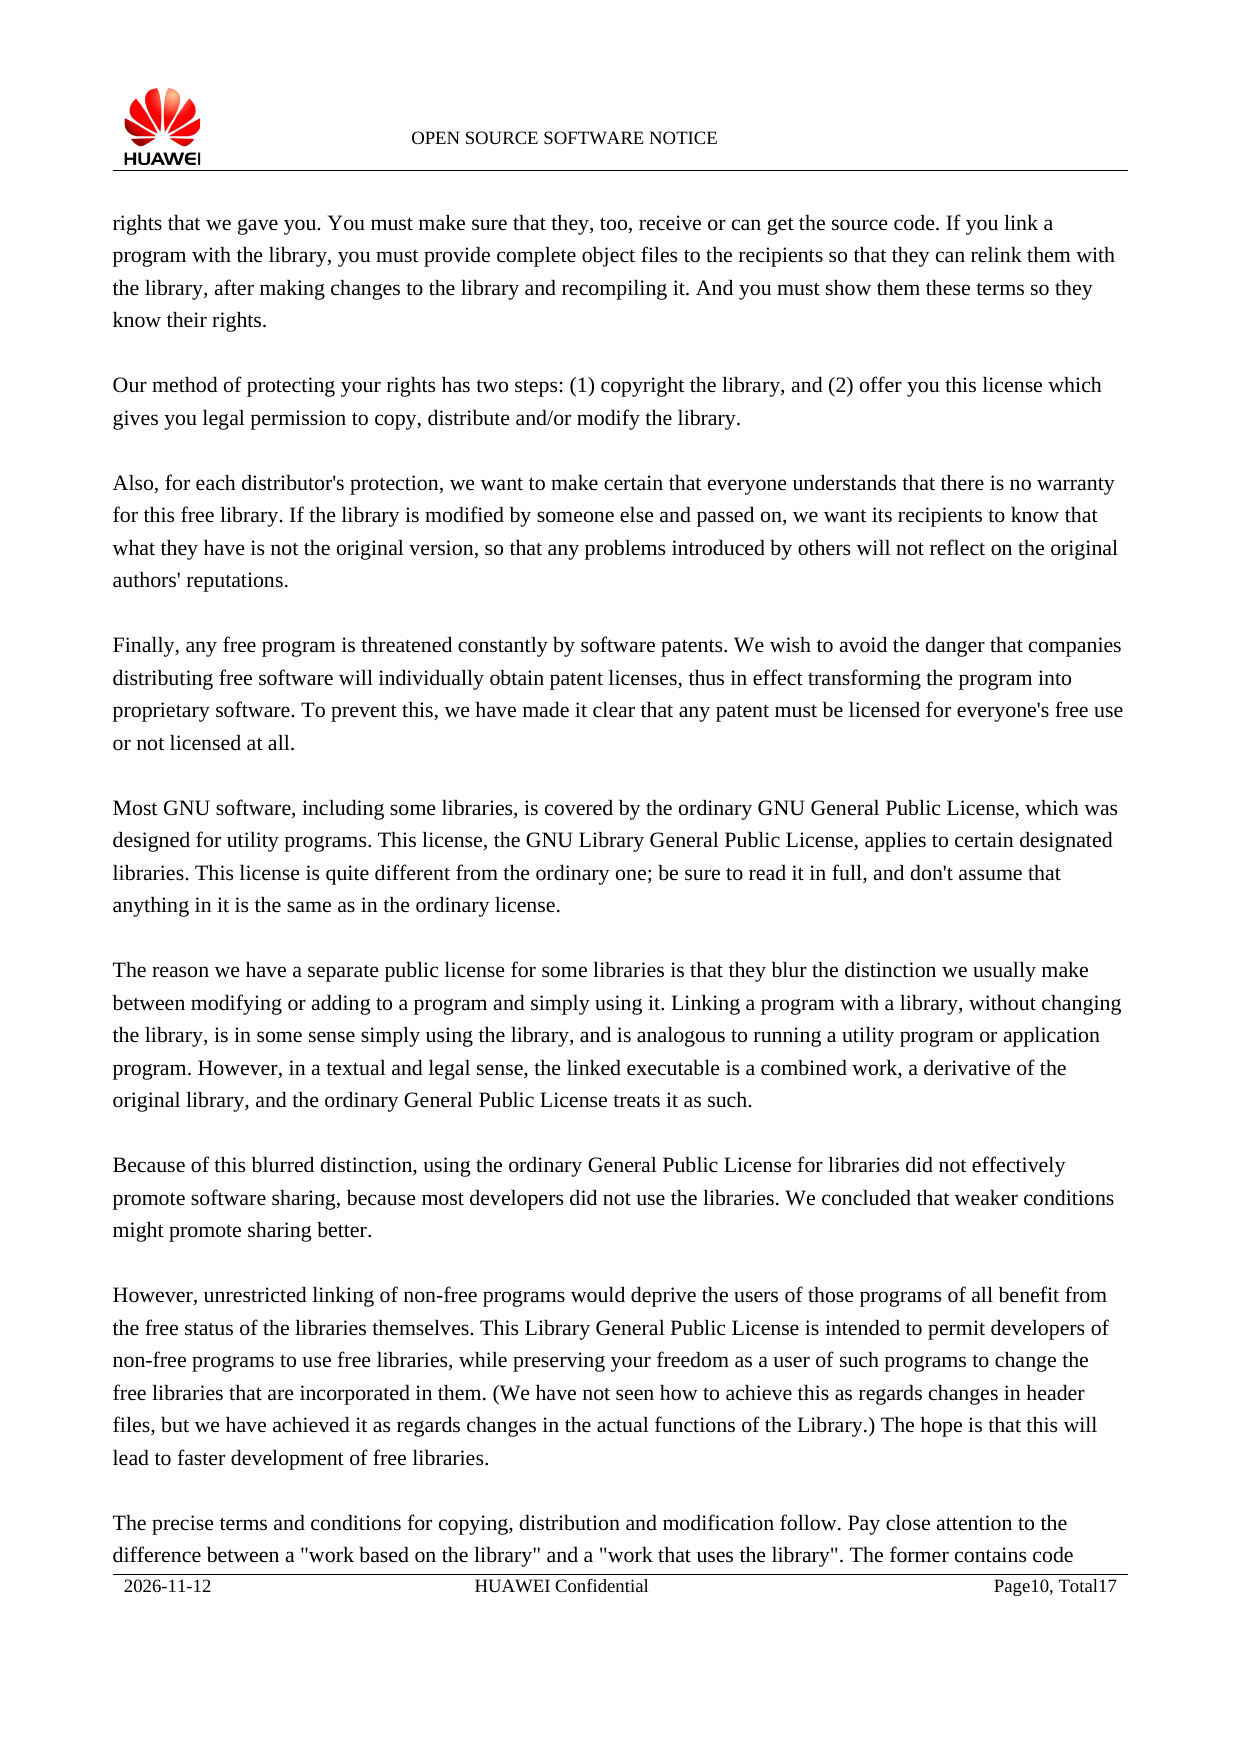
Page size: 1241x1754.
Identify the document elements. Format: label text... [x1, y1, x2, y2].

picture [124, 88, 201, 165]
